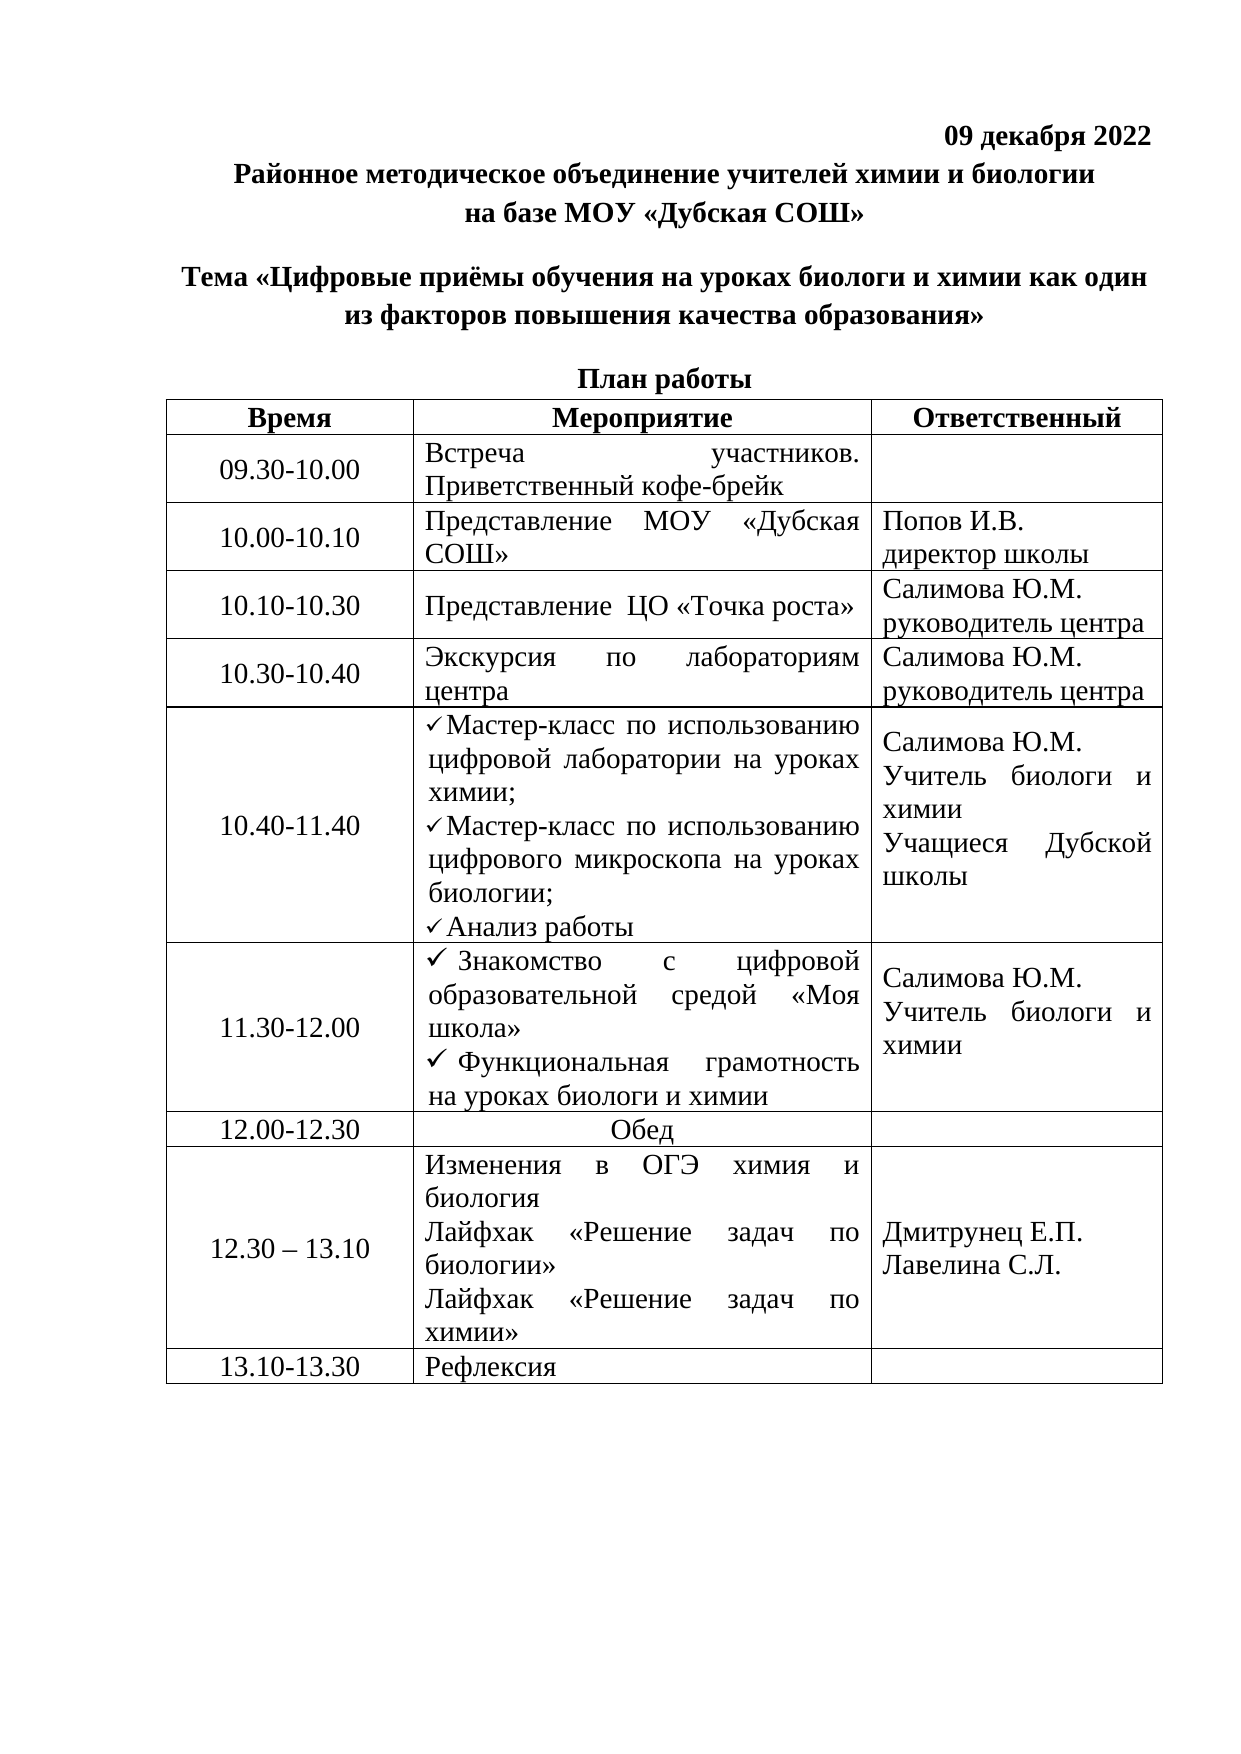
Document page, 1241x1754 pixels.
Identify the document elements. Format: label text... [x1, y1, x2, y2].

table_cell 13.10-13.30 [167, 1349, 413, 1383]
table_cell Салимова Ю.М. Учитель биологи и химии Учащиеся Дубской школы [872, 708, 1162, 942]
text на базе МОУ «Дубская СОШ» [177, 195, 1152, 229]
table_cell 10.30-10.40 [167, 639, 413, 706]
table_cell Представление МОУ «Дубская СОШ» [414, 503, 871, 570]
table_cell 10.40-11.40 [167, 708, 413, 942]
table_header Ответственный [872, 400, 1162, 434]
table_cell [872, 435, 1162, 502]
table_cell Дмитрунец Е.П. Лавелина С.Л. [872, 1147, 1162, 1348]
table_cell Мастер-класс по использованию цифровой лаборатории на уроках химии; Мастер-класс по использованию цифрового микроскопа на уроках биологии; Анализ работы [414, 708, 871, 942]
table_cell Экскурсия по лабораториям центра [414, 639, 871, 706]
table_cell Представление ЦО «Точка роста» [414, 571, 871, 638]
table_cell Изменения в ОГЭ химия и биология Лайфхак «Решение задач по биологии» Лайфхак «Решение задач по химии» [414, 1147, 871, 1348]
table_cell Обед [414, 1112, 871, 1146]
table_cell 12.00-12.30 [167, 1112, 413, 1146]
table_cell Знакомство с цифровой образовательной средой «Моя школа» Функциональная грамотность на уроках биологи и химии [414, 943, 871, 1111]
table_cell 10.00-10.10 [167, 503, 413, 570]
table_cell Салимова Ю.М. руководитель центра [872, 639, 1162, 706]
table_cell Салимова Ю.М. руководитель центра [872, 571, 1162, 638]
text Тема «Цифровые приёмы обучения на уроках биологи и химии как один из факторов повышения качества образования» [177, 259, 1152, 331]
text 09 декабря 2022 [177, 118, 1152, 152]
table_cell 12.30 – 13.10 [167, 1147, 413, 1348]
table_header Время [167, 400, 413, 434]
text Районное методическое объединение учителей химии и биологии [177, 157, 1152, 190]
table_cell Рефлексия [414, 1349, 871, 1383]
table_cell Попов И.В. директор школы [872, 503, 1162, 570]
table_cell Встреча участников. Приветственный кофе-брейк [414, 435, 871, 502]
table_cell [872, 1349, 1162, 1383]
table_cell Салимова Ю.М. Учитель биологи и химии [872, 943, 1162, 1111]
table_cell 10.10-10.30 [167, 571, 413, 638]
table_cell 09.30-10.00 [167, 435, 413, 502]
text План работы [177, 361, 1152, 394]
table_header Мероприятие [414, 400, 871, 434]
table_cell [872, 1112, 1162, 1146]
table_cell 11.30-12.00 [167, 943, 413, 1111]
